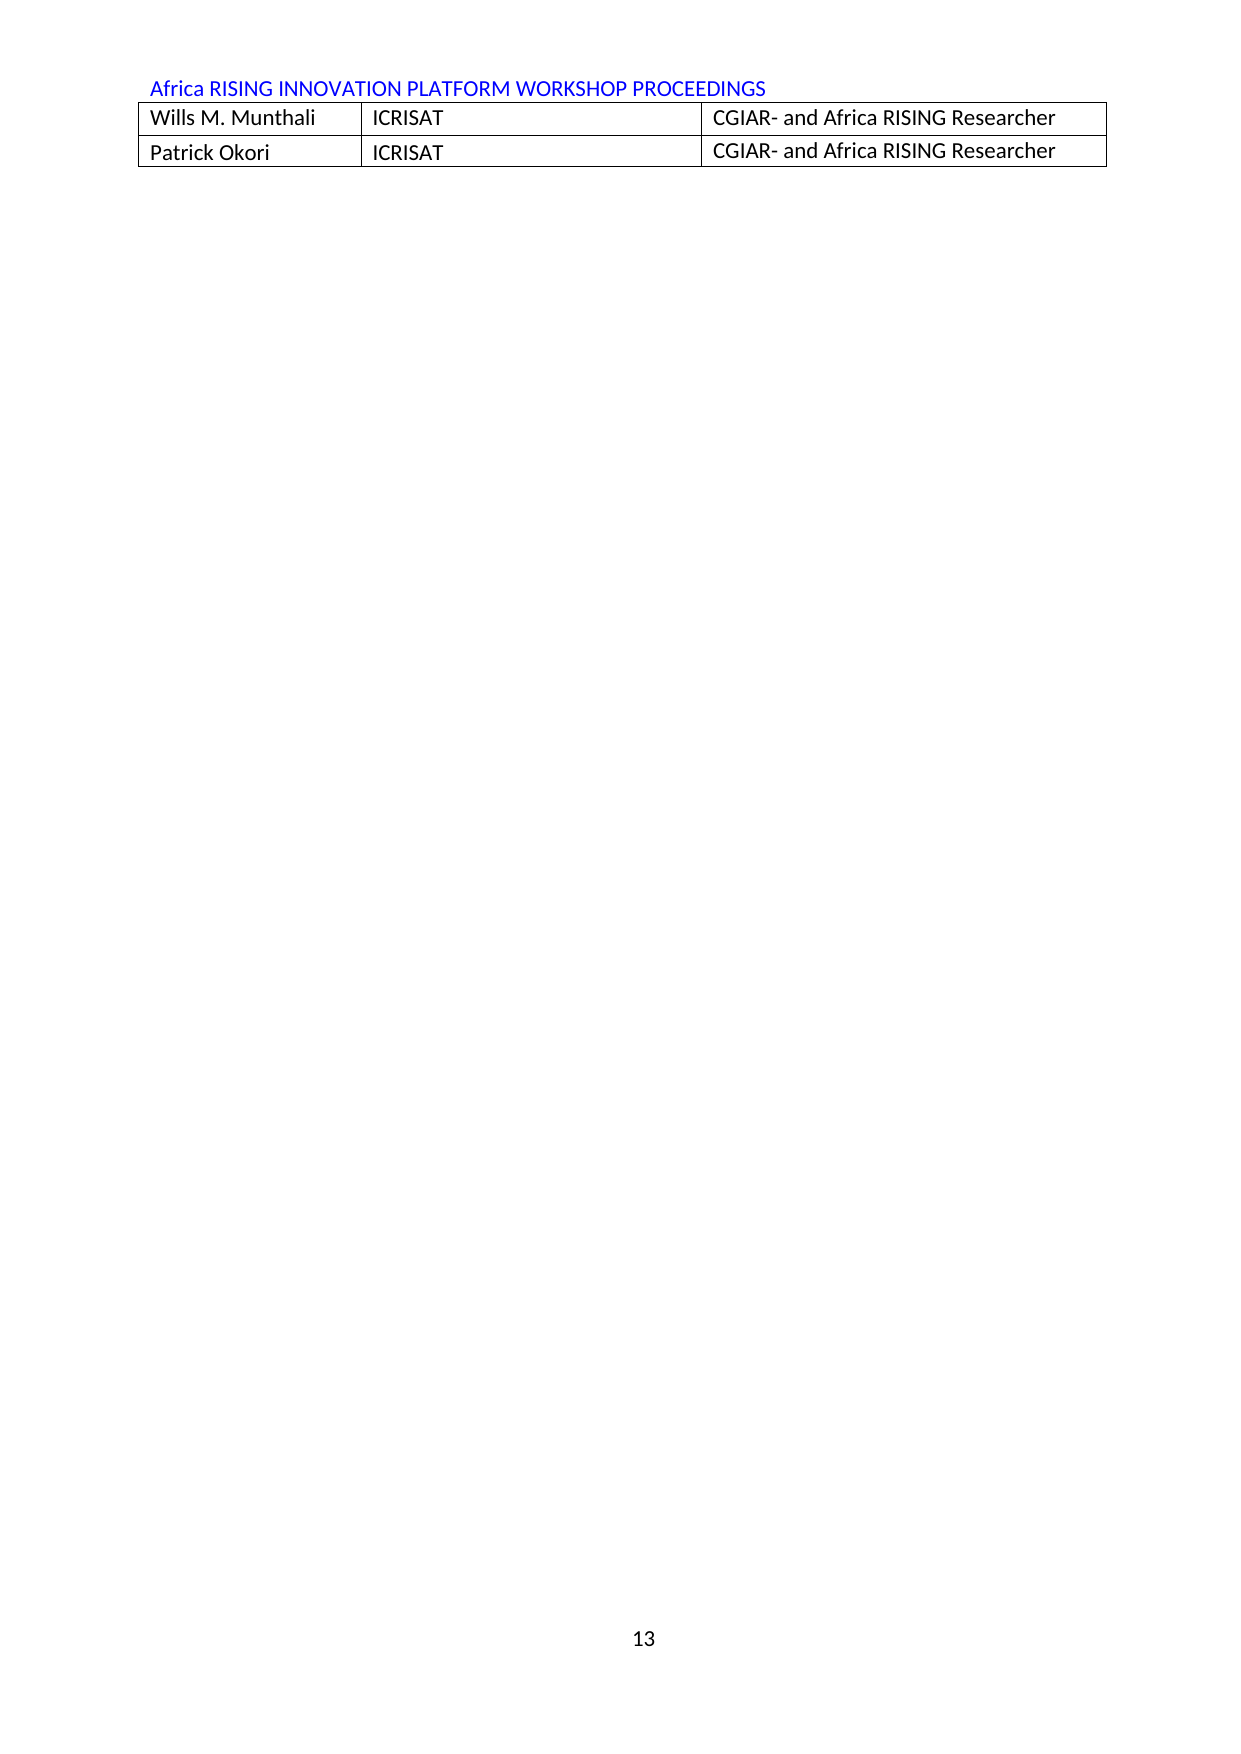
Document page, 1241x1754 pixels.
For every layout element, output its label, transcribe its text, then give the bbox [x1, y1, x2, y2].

table_cell ICRISAT [362, 103, 701, 135]
table_cell CGIAR- and Africa RISING Researcher [702, 103, 1106, 135]
table_cell Patrick Okori [139, 136, 361, 166]
table_cell CGIAR- and Africa RISING Researcher [702, 136, 1106, 166]
table_cell ICRISAT [362, 136, 701, 166]
table_cell Wills M. Munthali [139, 103, 361, 135]
